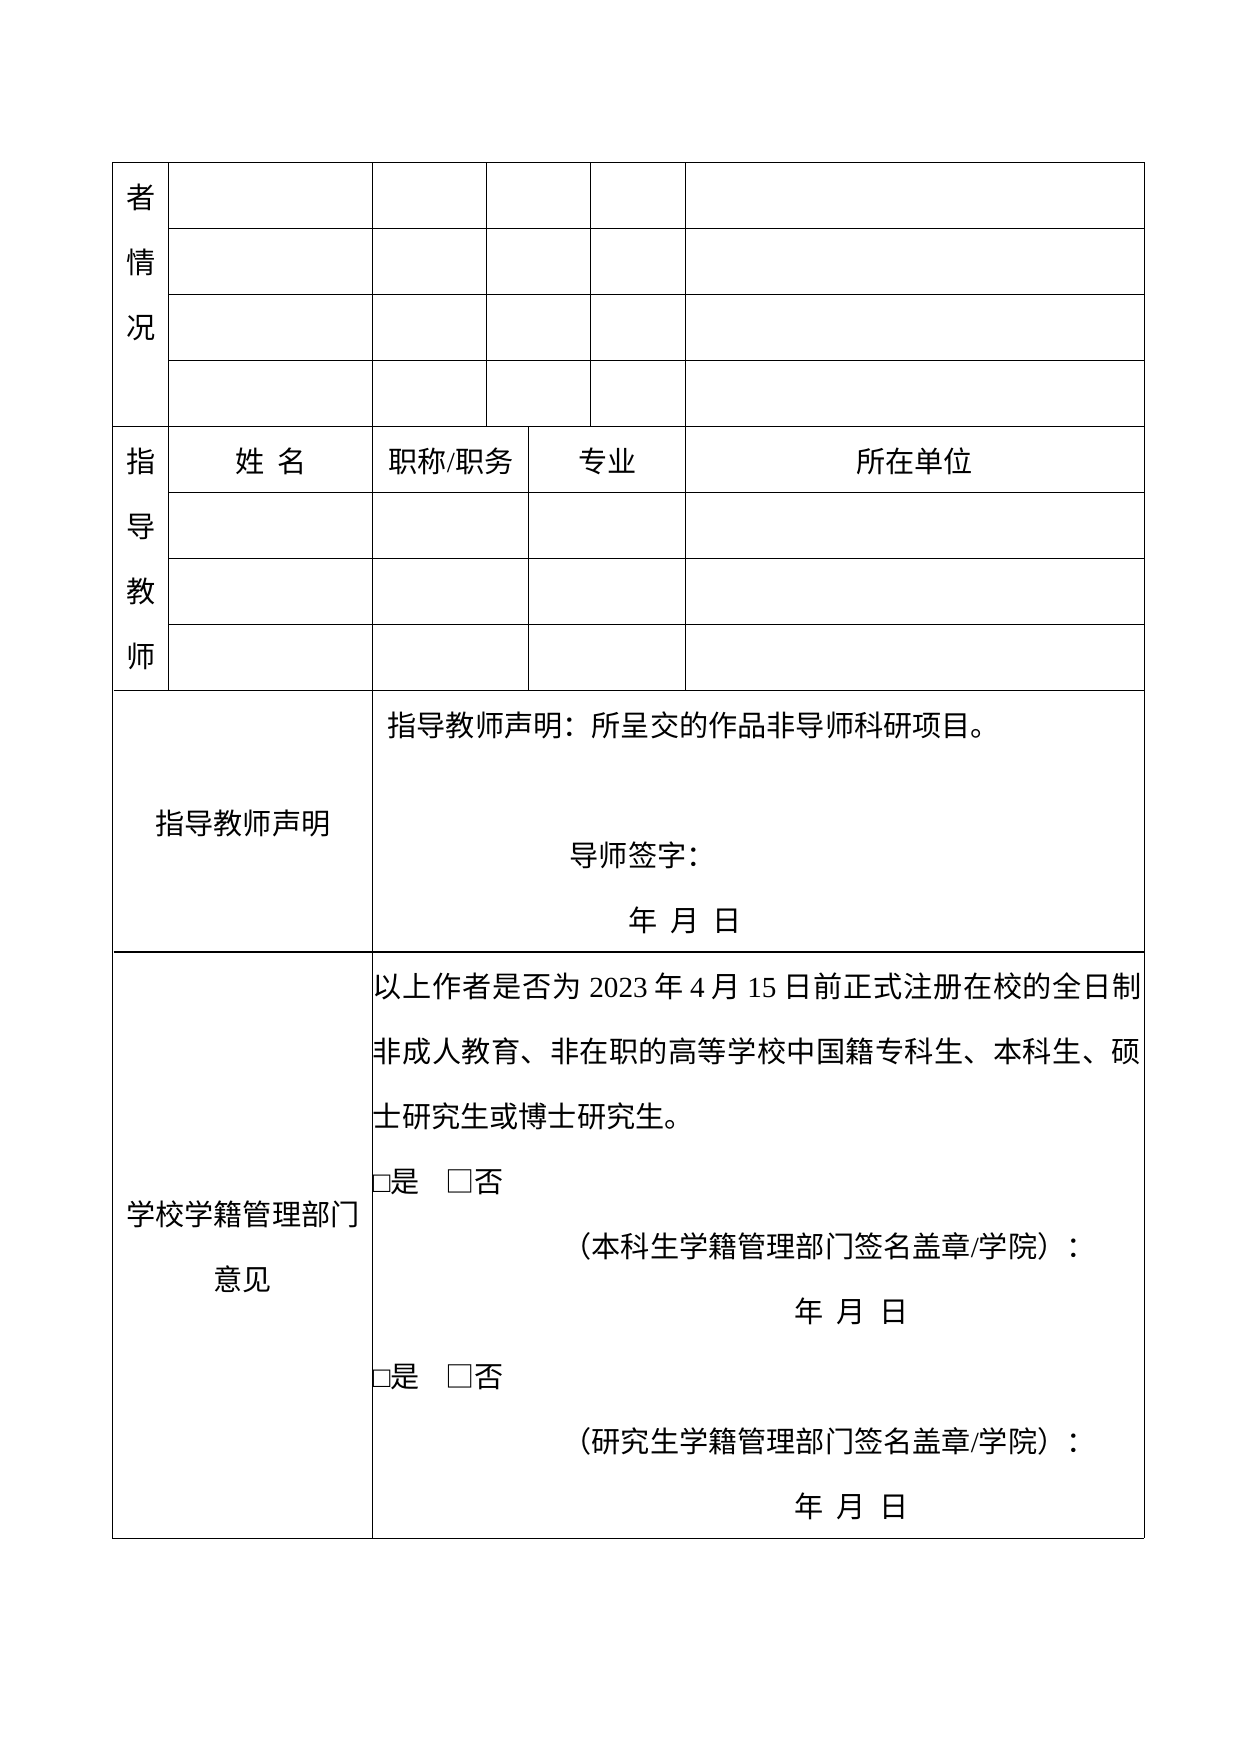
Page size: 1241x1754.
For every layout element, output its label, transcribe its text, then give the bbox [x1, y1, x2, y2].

table_cell [373, 625, 528, 690]
table_cell [373, 361, 486, 426]
table_cell 指导教师声明 [113, 691, 372, 951]
table_cell 姓 名 [169, 427, 372, 492]
table_cell [591, 295, 685, 360]
table_cell [169, 361, 372, 426]
table_cell 学校学籍管理部门意见 [113, 952, 372, 1537]
table_cell [487, 361, 590, 426]
table_cell [169, 229, 372, 294]
table_cell [686, 229, 1144, 294]
table_cell [169, 559, 372, 624]
table_cell [686, 361, 1144, 426]
table_cell [686, 559, 1144, 624]
table_cell [529, 493, 685, 558]
table_cell [591, 361, 685, 426]
table_cell [487, 295, 590, 360]
table_cell [169, 295, 372, 360]
table_cell [169, 163, 372, 228]
table_cell [686, 163, 1144, 228]
table_cell [591, 229, 685, 294]
table_cell [373, 559, 528, 624]
table_cell [529, 559, 685, 624]
table_cell [686, 625, 1144, 690]
table_cell [487, 163, 590, 228]
table_cell 以上作者是否为2023年4月15日前正式注册在校的全日制非成人教育、非在职的高等学校中国籍专科生、本科生、硕士研究生或博士研究生。 □是 □否 （本科生学籍管理部门签名盖章/学院）： 年 月 日 □是 □否 （研究生学籍管理部门签名盖章/学院）： 年 月 日 [373, 953, 1144, 1537]
table_cell [373, 229, 486, 294]
table_cell 所在单位 [686, 427, 1144, 492]
table_cell 职称/职务 [373, 427, 528, 492]
table_cell 指导教师 [113, 427, 168, 690]
table_cell [373, 493, 528, 558]
table_cell [591, 163, 685, 228]
table_cell [373, 163, 486, 228]
table_cell [487, 229, 590, 294]
table_cell [169, 625, 372, 690]
table_cell [529, 625, 685, 690]
table_cell [169, 493, 372, 558]
table_cell [686, 295, 1144, 360]
table_cell 专业 [529, 427, 685, 492]
table_cell [686, 493, 1144, 558]
table_cell [373, 295, 486, 360]
table_cell 指导教师声明：所呈交的作品非导师科研项目。 导师签字： 年 月 日 [373, 691, 1144, 951]
